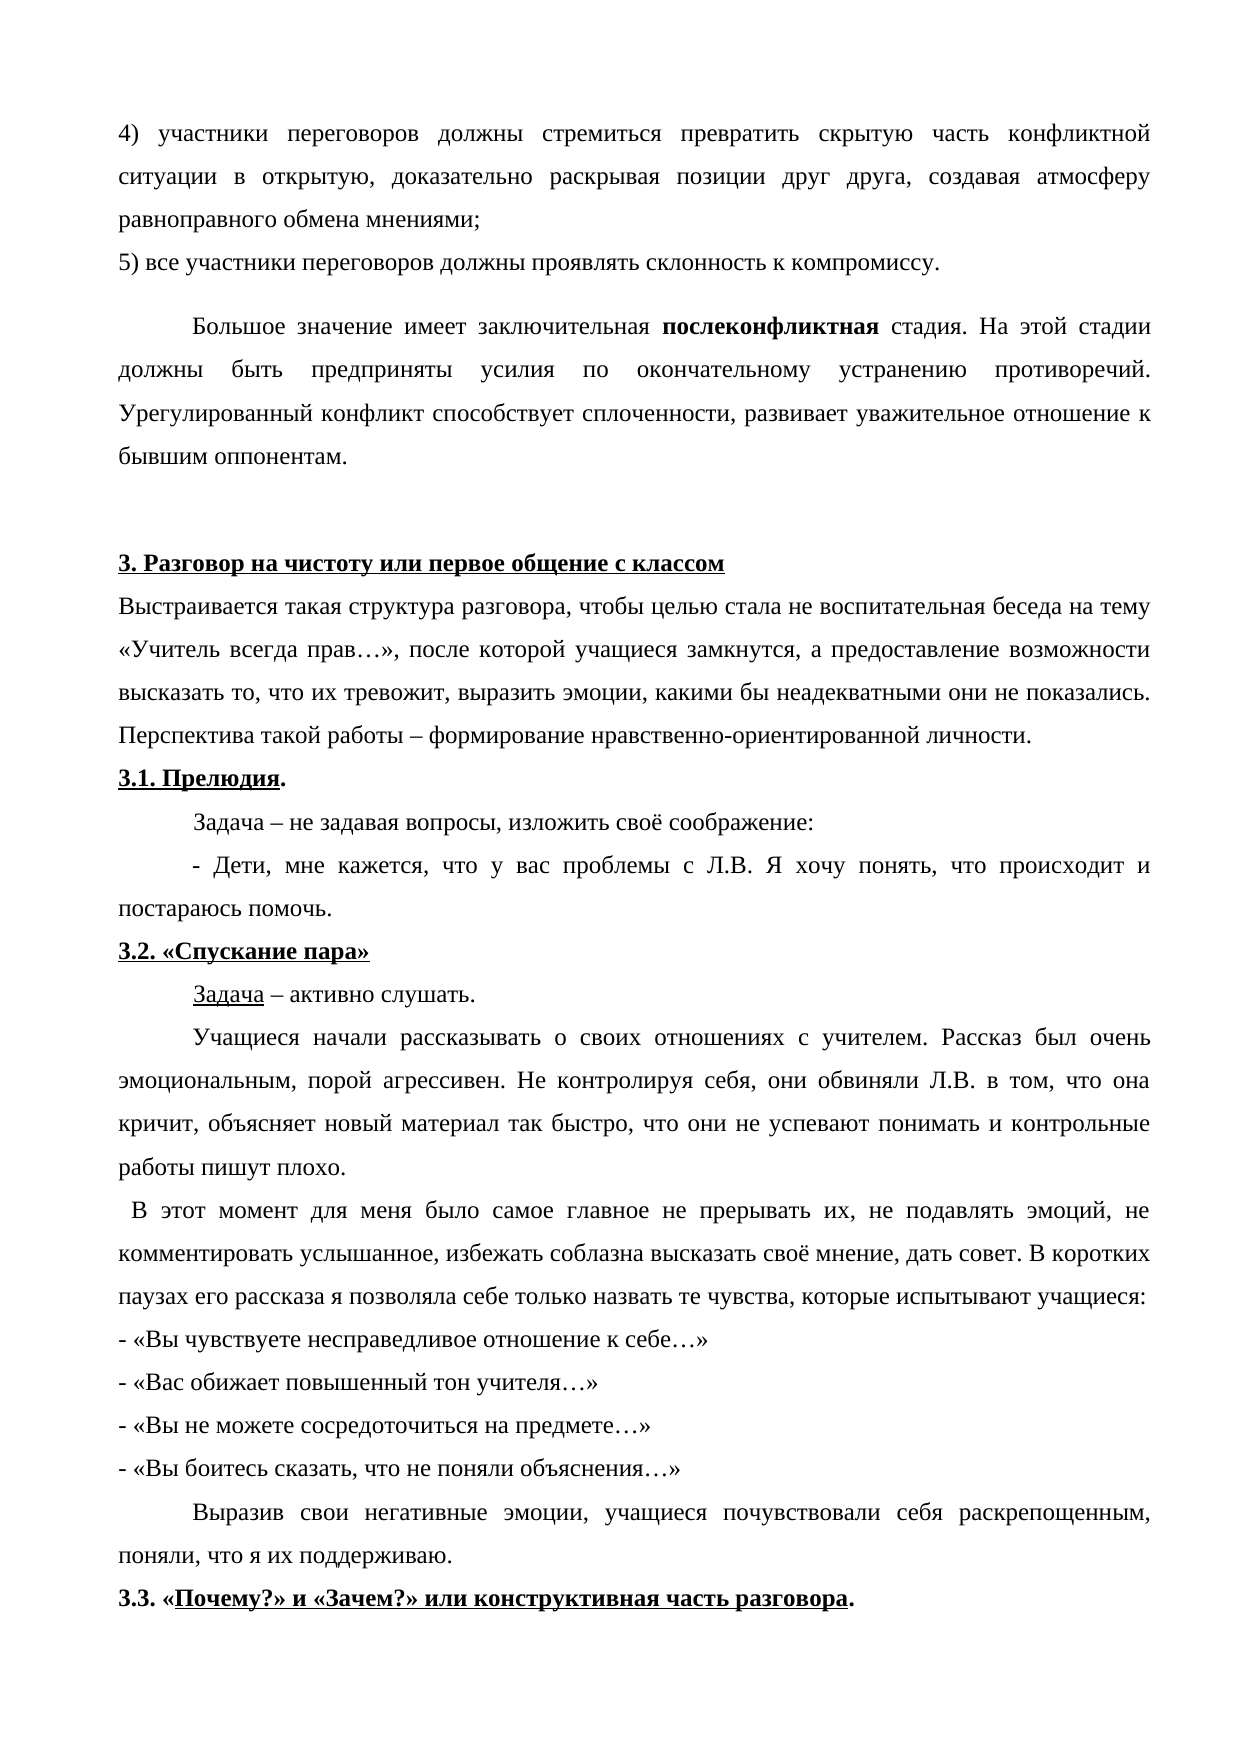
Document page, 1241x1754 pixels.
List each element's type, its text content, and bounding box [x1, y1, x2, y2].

list В этот момент для меня было самое главное не прерывать их, не подавлять эмоций, не комментировать услышанное, избежать соблазна высказать своё мнение, дать совет. В коротких паузах его рассказа я позволяла себе только назвать те чувства, которые испытывают учащиеся: [118, 1195, 1152, 1310]
list - «Вы не можете сосредоточиться на предмете…» [118, 1410, 1152, 1439]
text 3.1. Прелюдия. [118, 763, 1152, 792]
list - Дети, мне кажется, что у вас проблемы с Л.В. Я хочу понять, что происходит и постараюсь помочь. [118, 850, 1152, 922]
list - «Вы боитесь сказать, что не поняли объяснения…» [118, 1453, 1152, 1482]
list Выразив свои негативные эмоции, учащиеся почувствовали себя раскрепощенным, поняли, что я их поддерживаю. [118, 1497, 1152, 1568]
text 3. Разговор на чистоту или первое общение с классом [118, 548, 1152, 577]
list Учащиеся начали рассказывать о своих отношениях с учителем. Рассказ был очень эмоциональным, порой агрессивен. Не контролируя себя, они обвиняли Л.В. в том, что она кричит, объясняет новый материал так быстро, что они не успевают понимать и контрольные работы пишут плохо. [118, 1022, 1152, 1180]
list - «Вас обижает повышенный тон учителя…» [118, 1367, 1152, 1396]
text Большое значение имеет заключительная послеконфликтная стадия. На этой стадии должны быть предприняты усилия по окончательному устранению противоречий. Урегулированный конфликт способствует сплоченности, развивает уважительное отношение к бывшим оппонентам. [118, 311, 1152, 469]
text Выстраивается такая структура разговора, чтобы целью стала не воспитательная беседа на тему «Учитель всегда прав…», после которой учащиеся замкнутся, а предоставление возможности высказать то, что их тревожит, выразить эмоции, какими бы неадекватными они не показались. Перспектива такой работы – формирование нравственно-ориентированной личности. [118, 591, 1152, 749]
list Задача – активно слушать. [193, 979, 1152, 1008]
text 4) участники переговоров должны стремиться превратить скрытую часть конфликтной ситуации в открытую, доказательно раскрывая позиции друг друга, создавая атмосферу равноправного обмена мнениями; [118, 118, 1152, 233]
list Задача – не задавая вопросы, изложить своё соображение: [193, 807, 1152, 835]
text 3.3. «Почему?» и «Зачем?» или конструктивная часть разговора. [118, 1583, 1152, 1612]
text 3.2. «Спускание пара» [118, 936, 1152, 965]
list - «Вы чувствуете несправедливое отношение к себе…» [118, 1324, 1152, 1353]
text 5) все участники переговоров должны проявлять склонность к компромиссу. [118, 247, 1152, 276]
